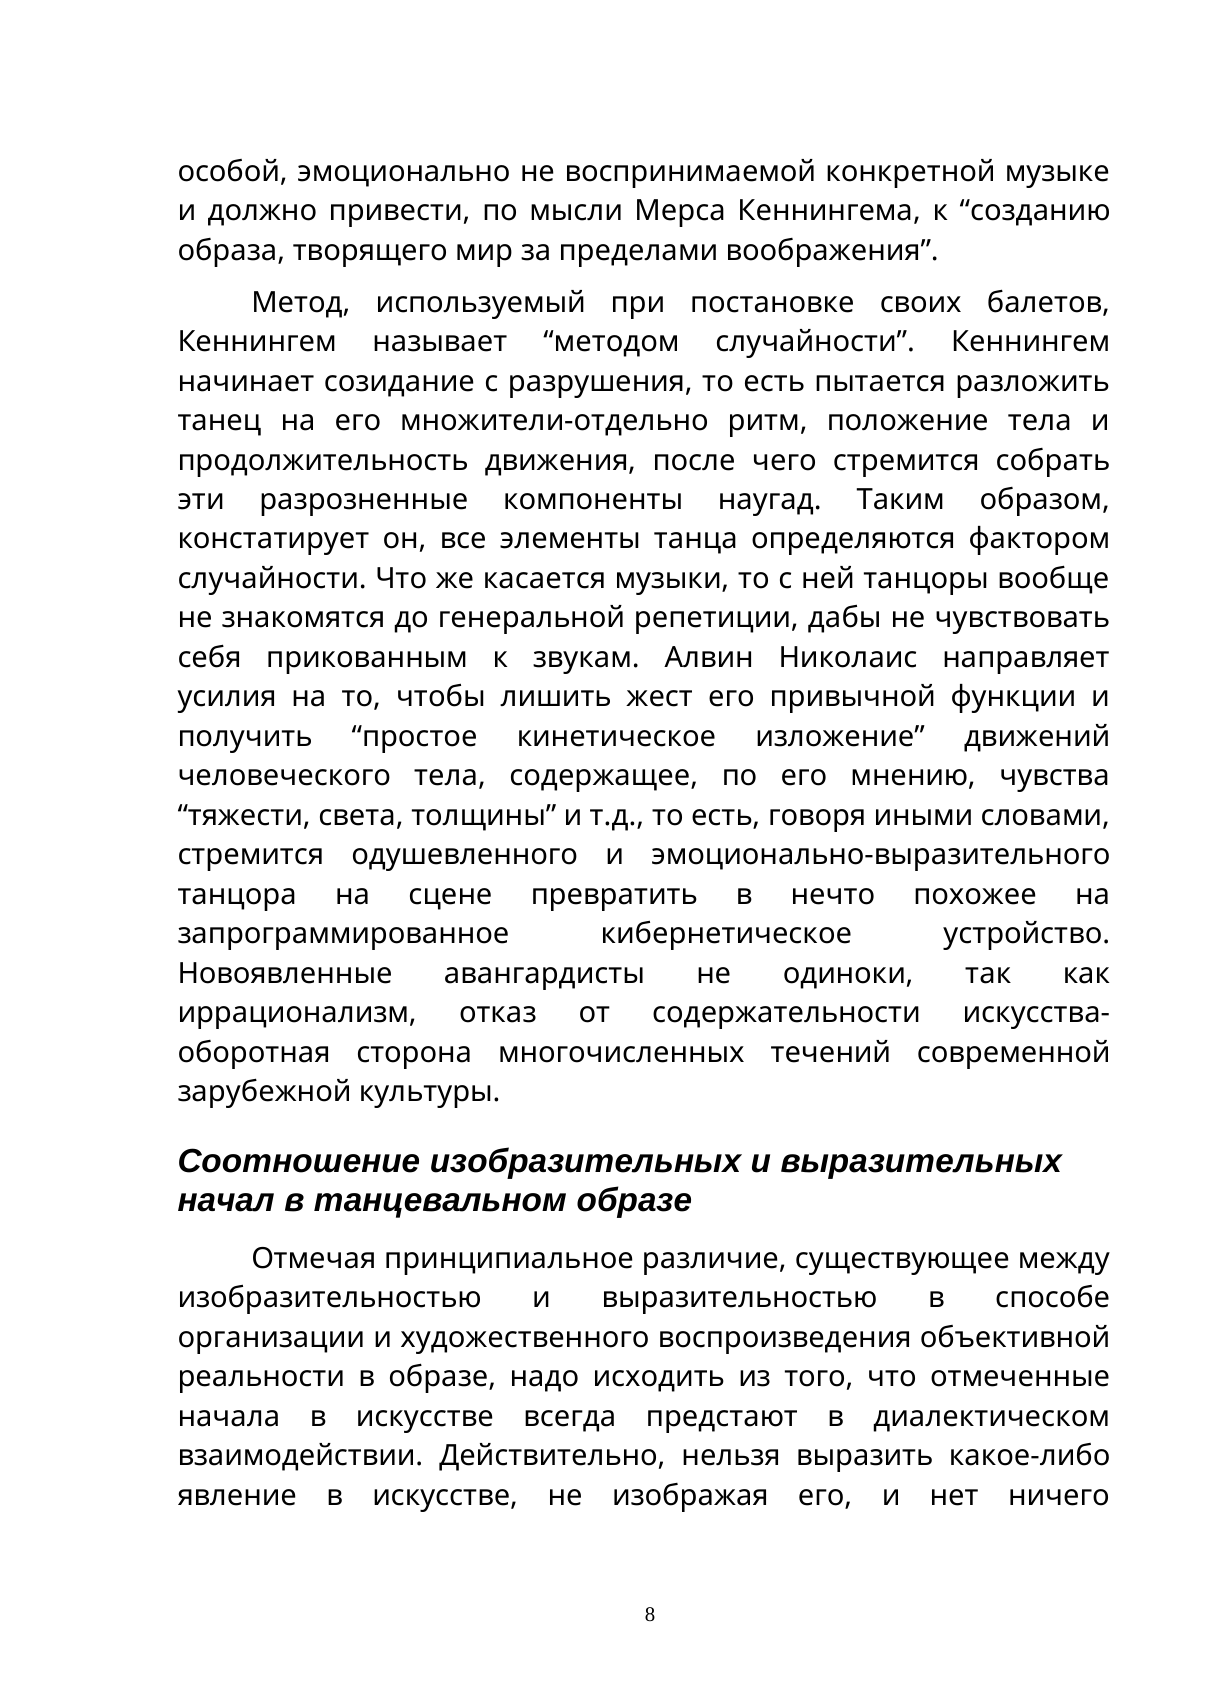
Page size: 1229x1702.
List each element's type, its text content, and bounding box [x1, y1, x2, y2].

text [177, 150, 1110, 268]
subtitle Соотношение изобразительных и выразительных начал в танцевальном образе [177, 1141, 1110, 1218]
text Метод, используемый при постановке своих балетов, Кеннингем называет “методом случайности”. Кеннингем начинает созидание с разрушения, то есть пытается разложить танец на его множители-отдельно ритм, положение тела и продолжительность движения, после чего стремится собрать эти разрозненные компоненты наугад. Таким образом, констатирует он, все элементы танца определяются фактором случайности. Что же касается музыки, то с ней танцоры вообще не знакомятся до генеральной репетиции, дабы не чувствовать себя прикованным к звукам. Алвин Николаис направляет усилия на то, чтобы лишить жест его привычной функции и получить “простое кинетическое изложение” движений человеческого тела, содержащее, по его мнению, чувства “тяжести, света, толщины” и т.д., то есть, говоря иными словами, стремится одушевленного и эмоционально-выразительного танцора на сцене превратить в нечто похожее на запрограммированное кибернетическое устройство. Новоявленные авангардисты не одиноки, так как иррационализм, отказ от содержательности искусства-оборотная сторона многочисленных течений современной зарубежной культуры. [177, 281, 1110, 1110]
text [177, 1237, 1110, 1513]
